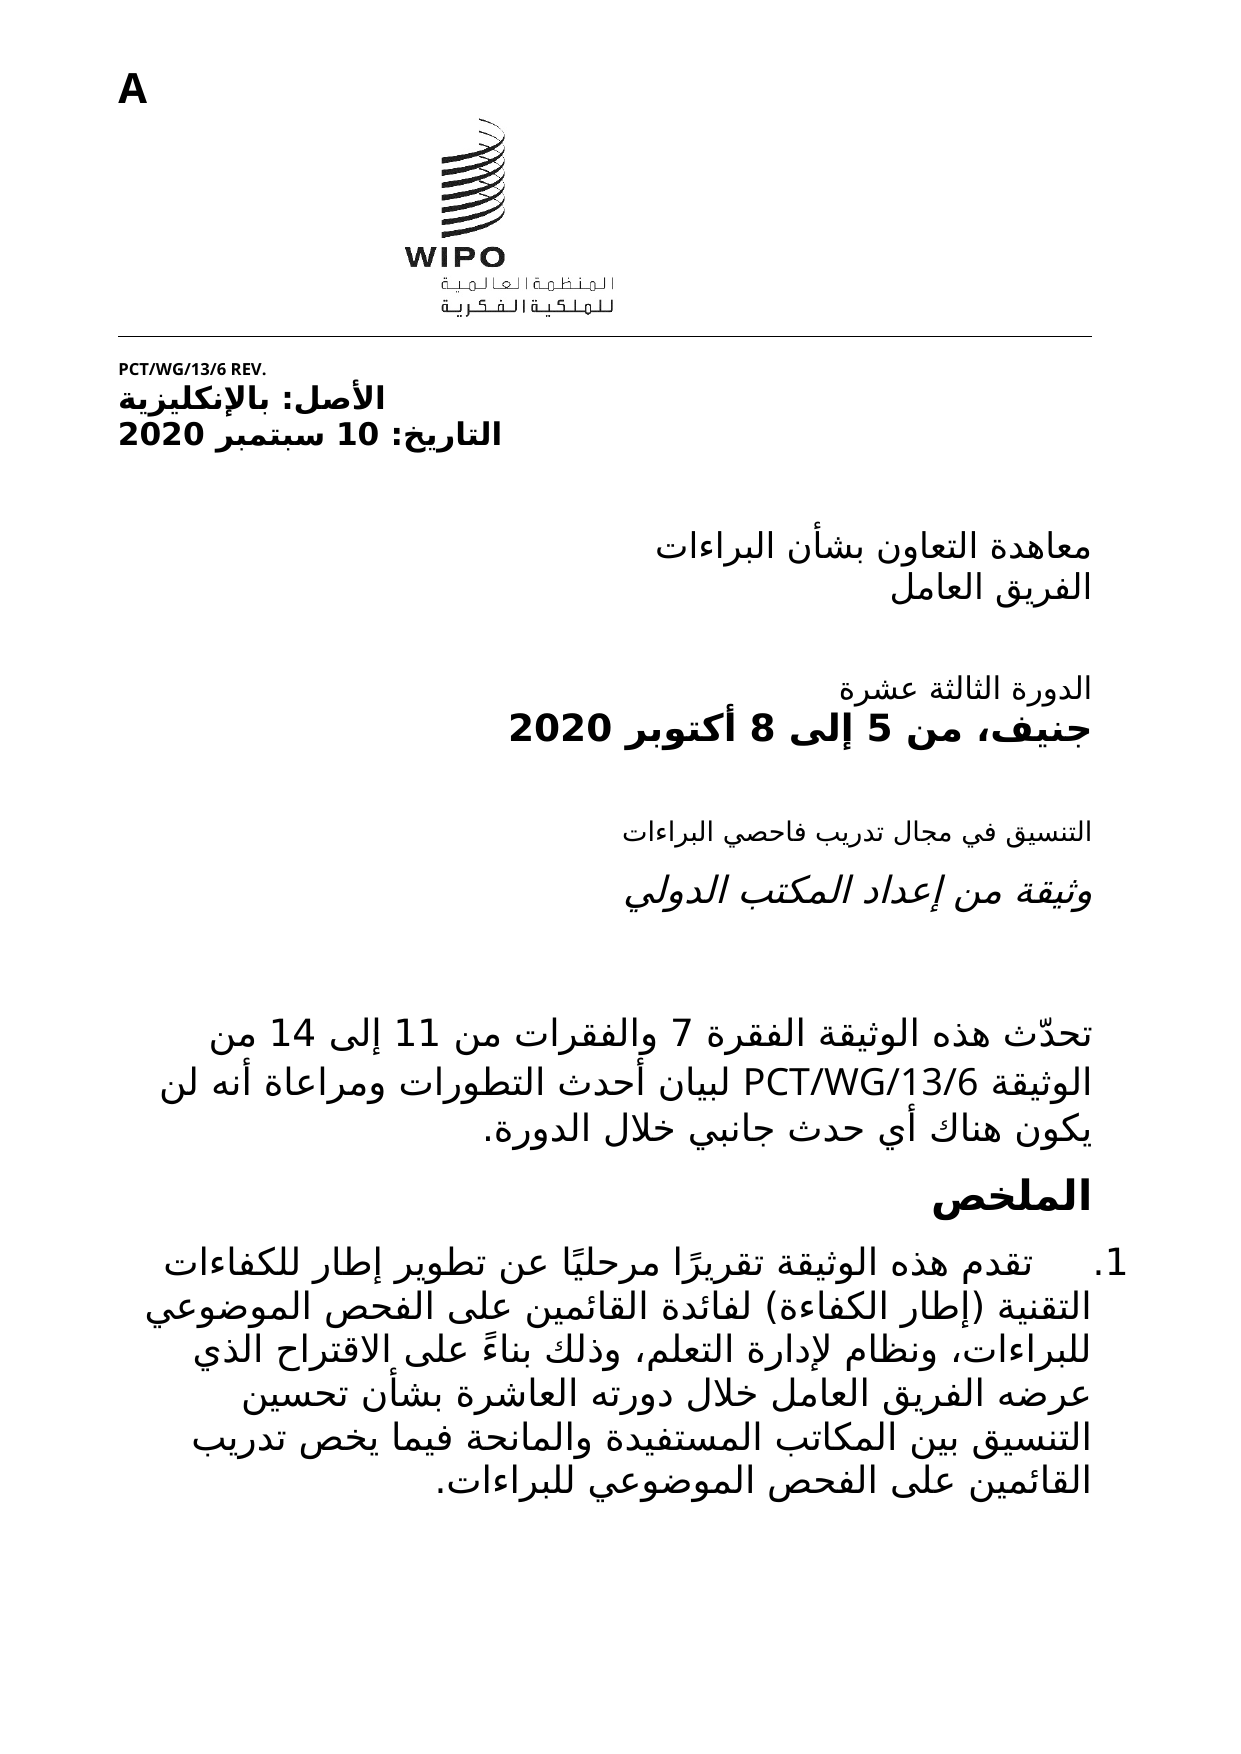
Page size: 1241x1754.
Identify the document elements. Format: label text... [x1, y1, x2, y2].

text الدورة الثالثة عشرة [118, 671, 1092, 707]
text PCT/WG/13/6 REV. [118, 337, 1092, 380]
text الأصل: بالإنكليزية [118, 380, 1092, 417]
text التاريخ: 10 سبتمبر 2020 [118, 417, 1092, 453]
picture [402, 115, 620, 324]
subtitle الفريق العامل [118, 567, 1092, 608]
text تحدّث هذه الوثيقة الفقرة 7 والفقرات من 11 إلى 14 من الوثيقة PCT/WG/13/6 لبيان أحدث التطورات ومراعاة أنه لن يكون هناك أي حدث جانبي خلال الدورة. [118, 1012, 1092, 1150]
text التنسيق في مجال تدريب فاحصي البراءات [118, 816, 1092, 848]
subtitle معاهدة التعاون بشأن البراءات [118, 526, 1092, 567]
text جنيف، من 5 إلى 8 أكتوبر 2020 [118, 707, 1092, 751]
text A [118, 59, 1092, 116]
subtitle الملخص [118, 1171, 1092, 1220]
text تقدم هذه الوثيقة تقريرًا مرحليًا عن تطوير إطار للكفاءات التقنية (إطار الكفاءة) لفائدة القائمين على الفحص الموضوعي للبراءات، ونظام لإدارة التعلم، وذلك بناءً على الاقتراح الذي عرضه الفريق العامل خلال دورته العاشرة بشأن تحسين التنسيق بين المكاتب المستفيدة والمانحة فيما يخص تدريب القائمين على الفحص الموضوعي للبراءات. [118, 1241, 1092, 1502]
text وثيقة من إعداد المكتب الدولي [118, 868, 1092, 912]
